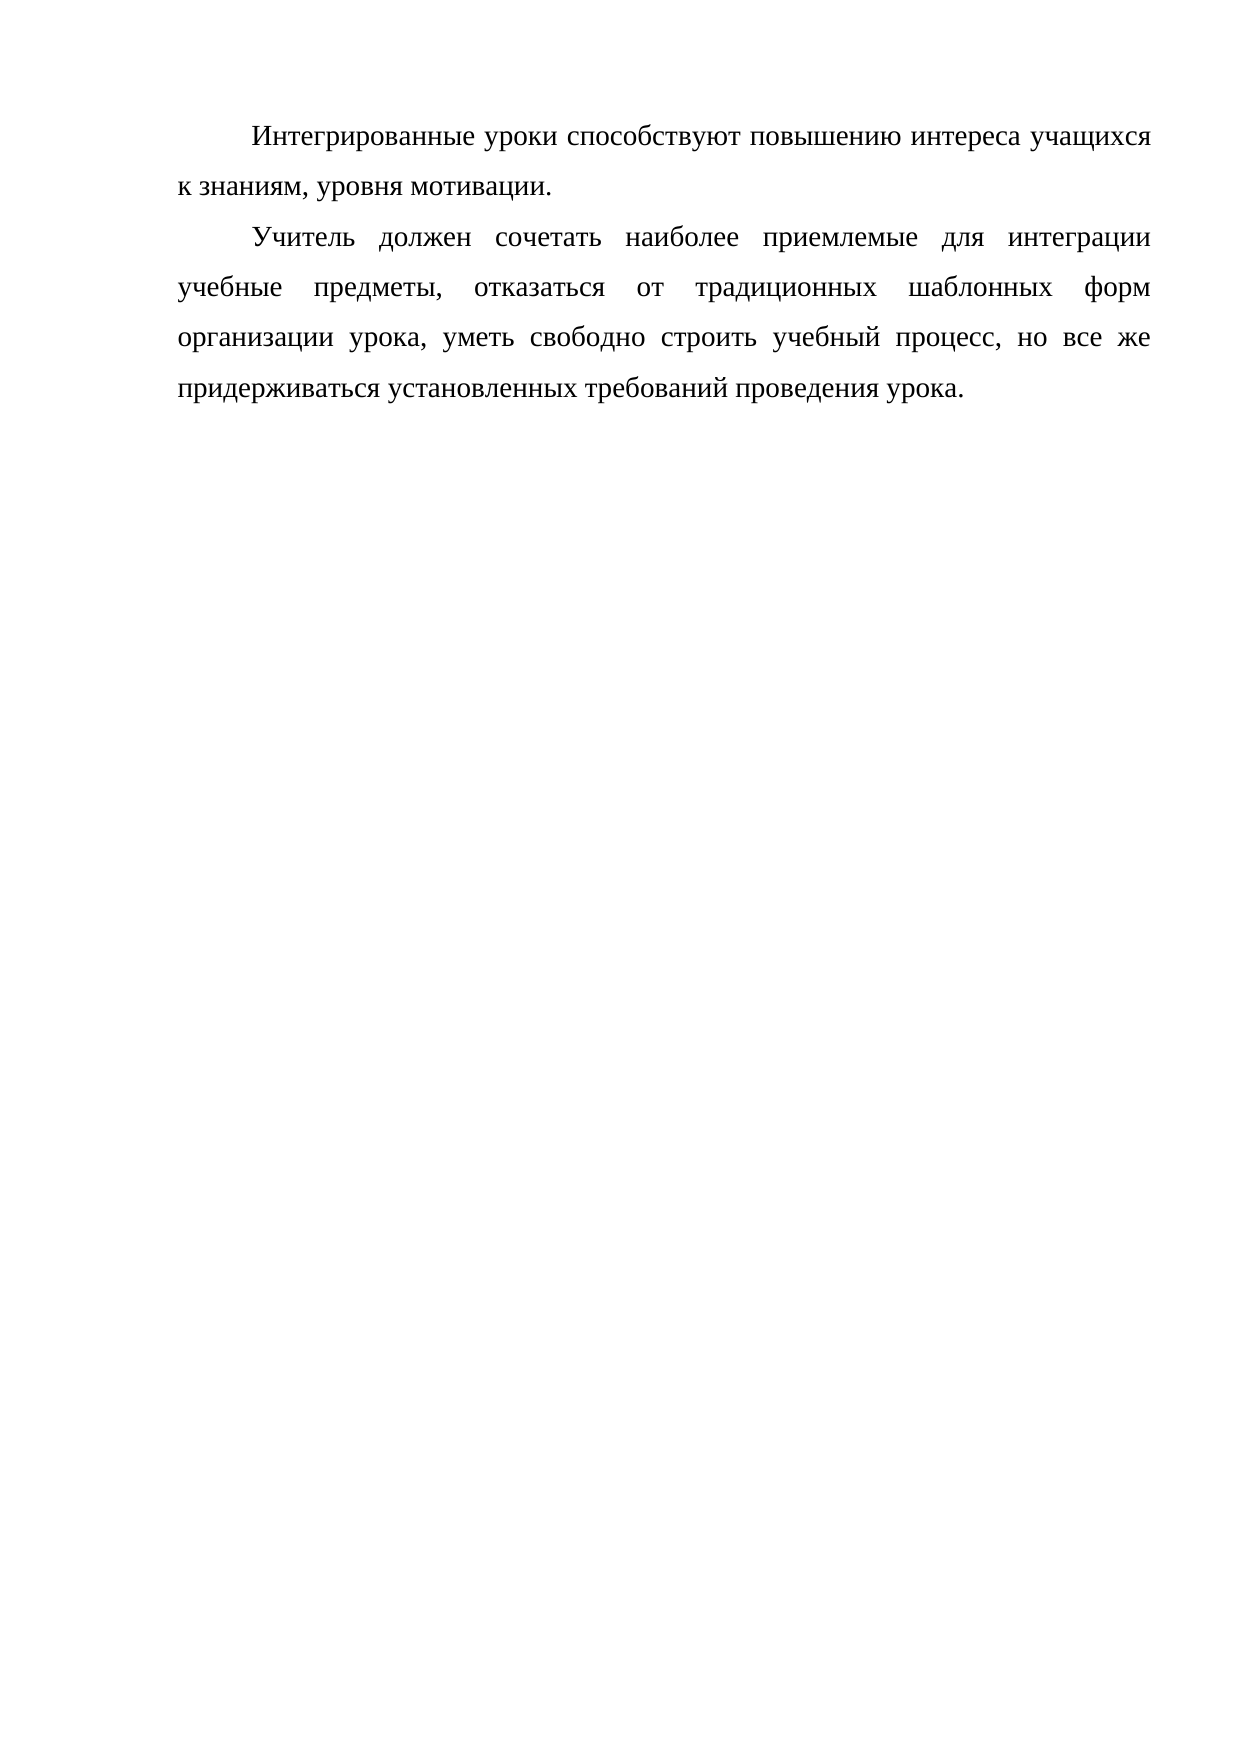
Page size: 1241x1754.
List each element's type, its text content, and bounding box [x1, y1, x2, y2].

text Учитель должен сочетать наиболее приемлемые для интеграции учебные предметы, отказаться от традиционных шаблонных форм организации урока, уметь свободно строить учебный процесс, но все же придерживаться установленных требований проведения урока. [177, 219, 1152, 403]
text Интегрированные уроки способствуют повышению интереса учащихся к знаниям, уровня мотивации. [177, 118, 1152, 202]
